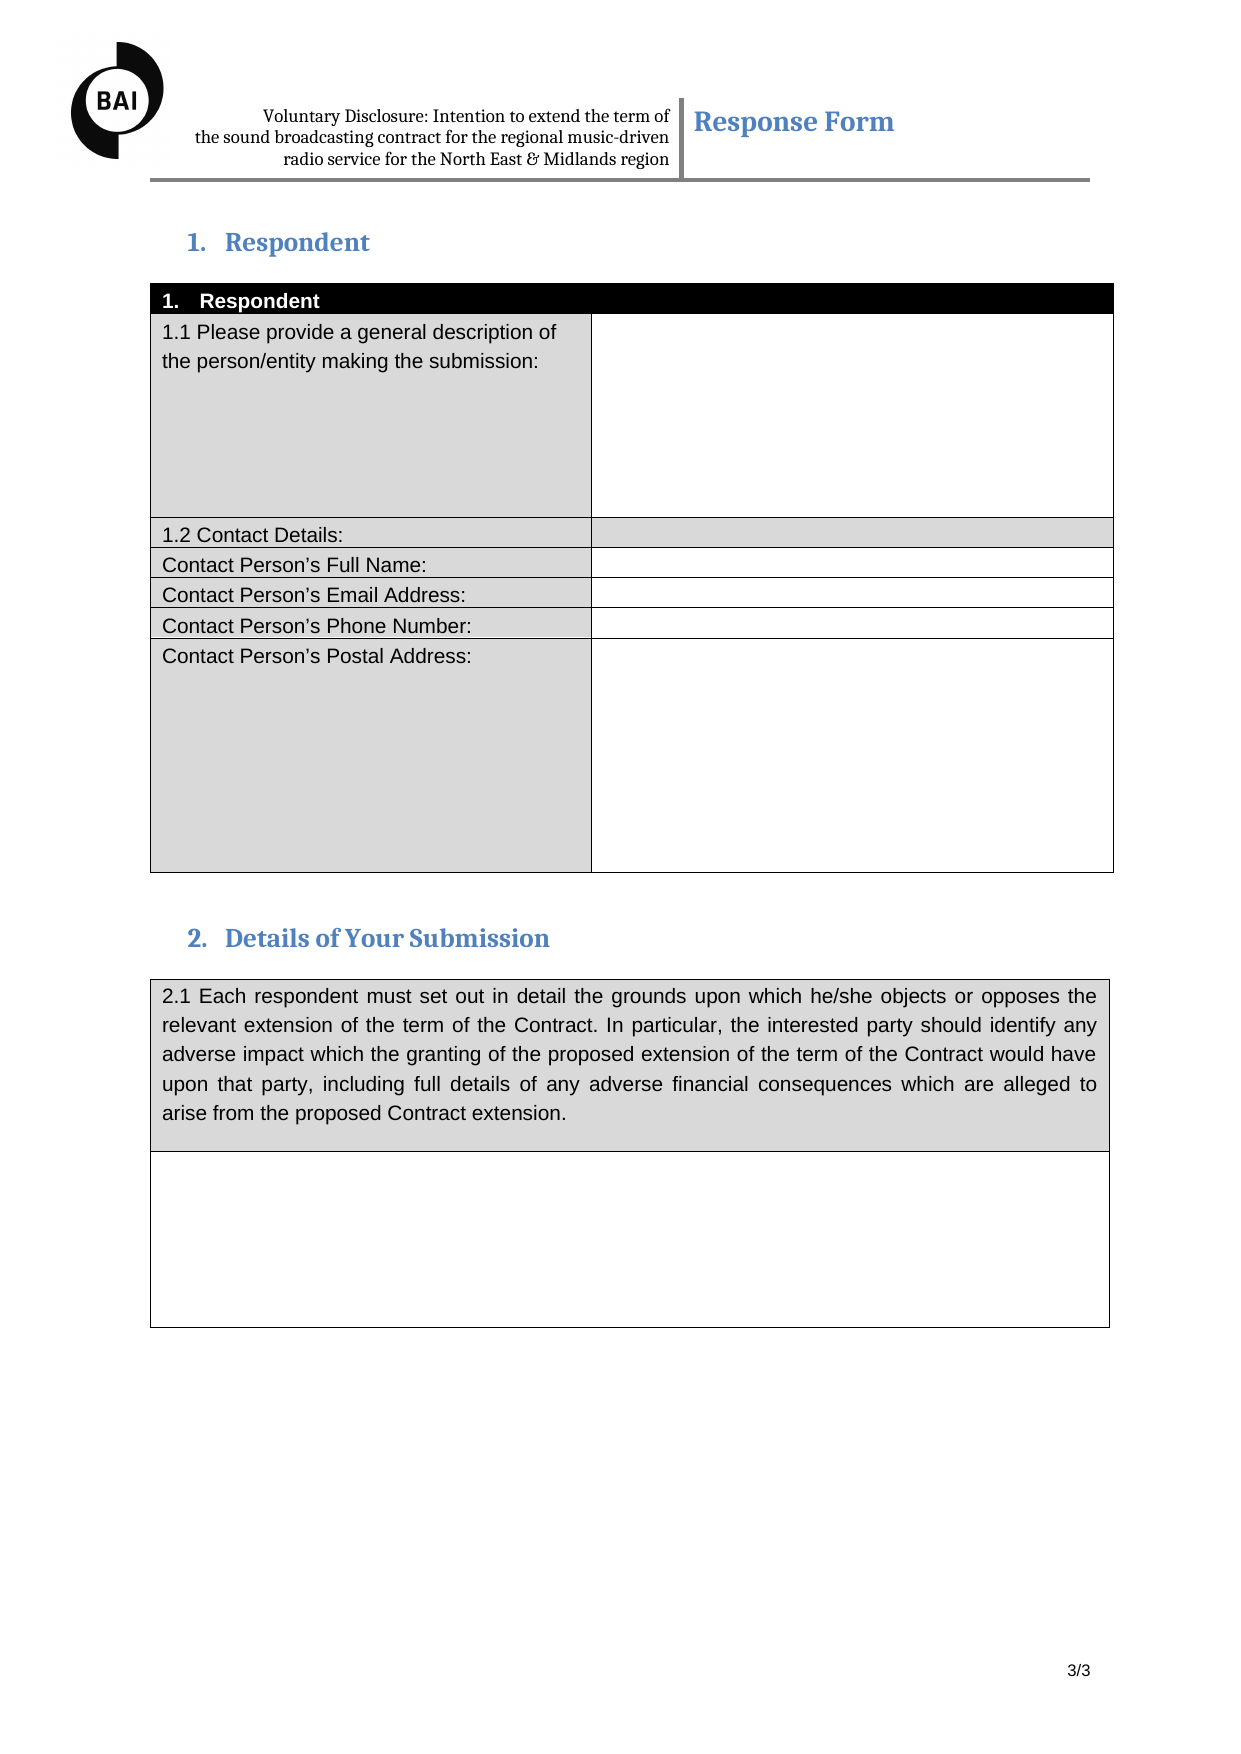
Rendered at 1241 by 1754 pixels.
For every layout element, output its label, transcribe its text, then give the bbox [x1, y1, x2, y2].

subtitle Respondent [187, 227, 1090, 258]
table_cell [592, 548, 1113, 577]
table_cell [592, 608, 1113, 637]
table_cell 1.2 Contact Details: [151, 518, 591, 547]
table_cell Contact Person’s Postal Address: [151, 639, 591, 872]
table_cell [592, 578, 1113, 607]
table_header Respondent [151, 284, 1113, 313]
table_cell [592, 518, 1113, 547]
table_cell [151, 1152, 1109, 1327]
table_cell [592, 314, 1113, 517]
table_cell [592, 639, 1113, 872]
table_cell 1.1 Please provide a general description of the person/entity making the submission: [151, 314, 591, 517]
table_cell Contact Person’s Email Address: [151, 578, 591, 607]
table_cell Contact Person’s Full Name: [151, 548, 591, 577]
subtitle Details of Your Submission [187, 923, 1090, 954]
table_header 2.1 Each respondent must set out in detail the grounds upon which he/she objects or opposes the relevant extension of the term of the Contract. In particular, the interested party should identify any adverse impact which the granting of the proposed extension of the term of the Contract would have upon that party, including full details of any adverse financial consequences which are alleged to arise from the proposed Contract extension. [151, 980, 1109, 1151]
table_cell Contact Person’s Phone Number: [151, 608, 591, 637]
picture [56, 26, 171, 174]
